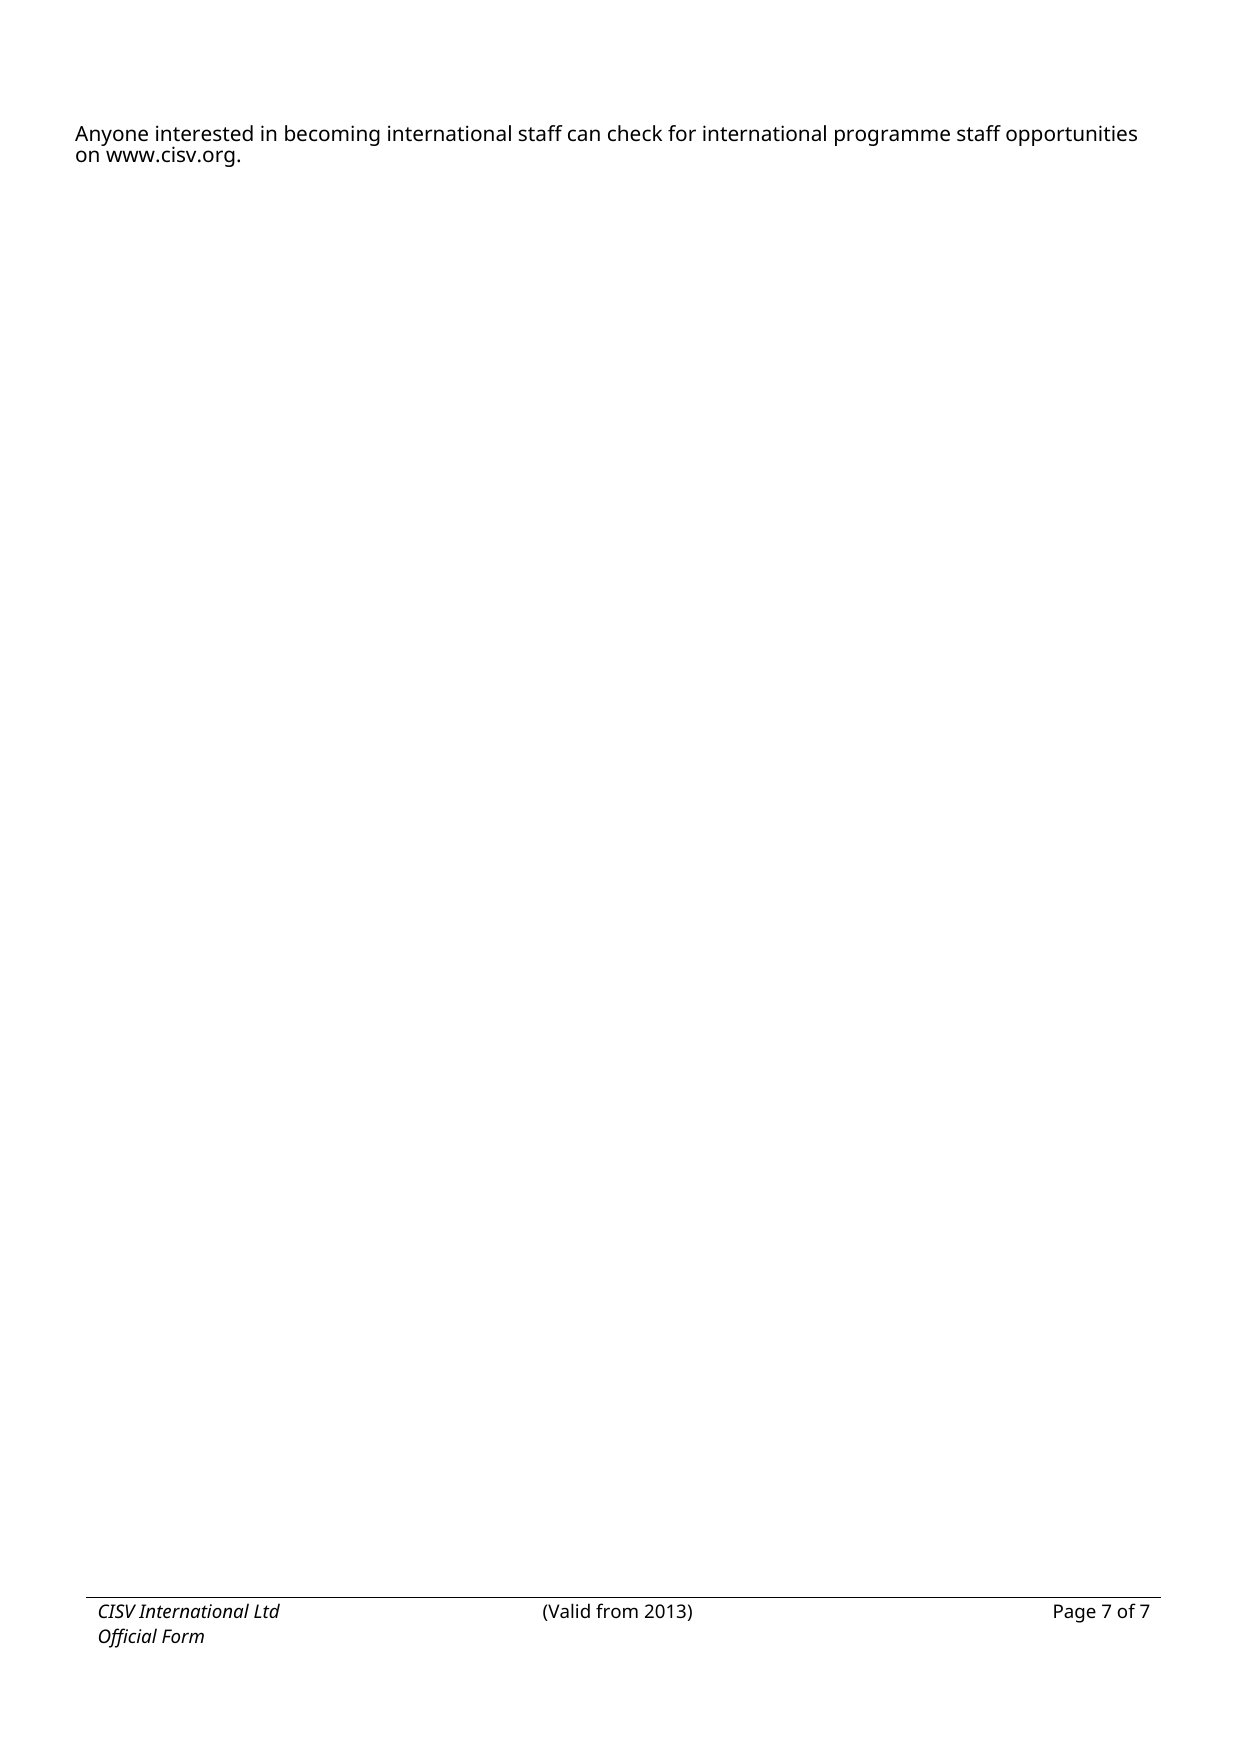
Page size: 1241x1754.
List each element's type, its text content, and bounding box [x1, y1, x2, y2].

text Anyone interested in becoming international staff can check for international programme staff opportunities on www.cisv.org. [75, 125, 1165, 167]
